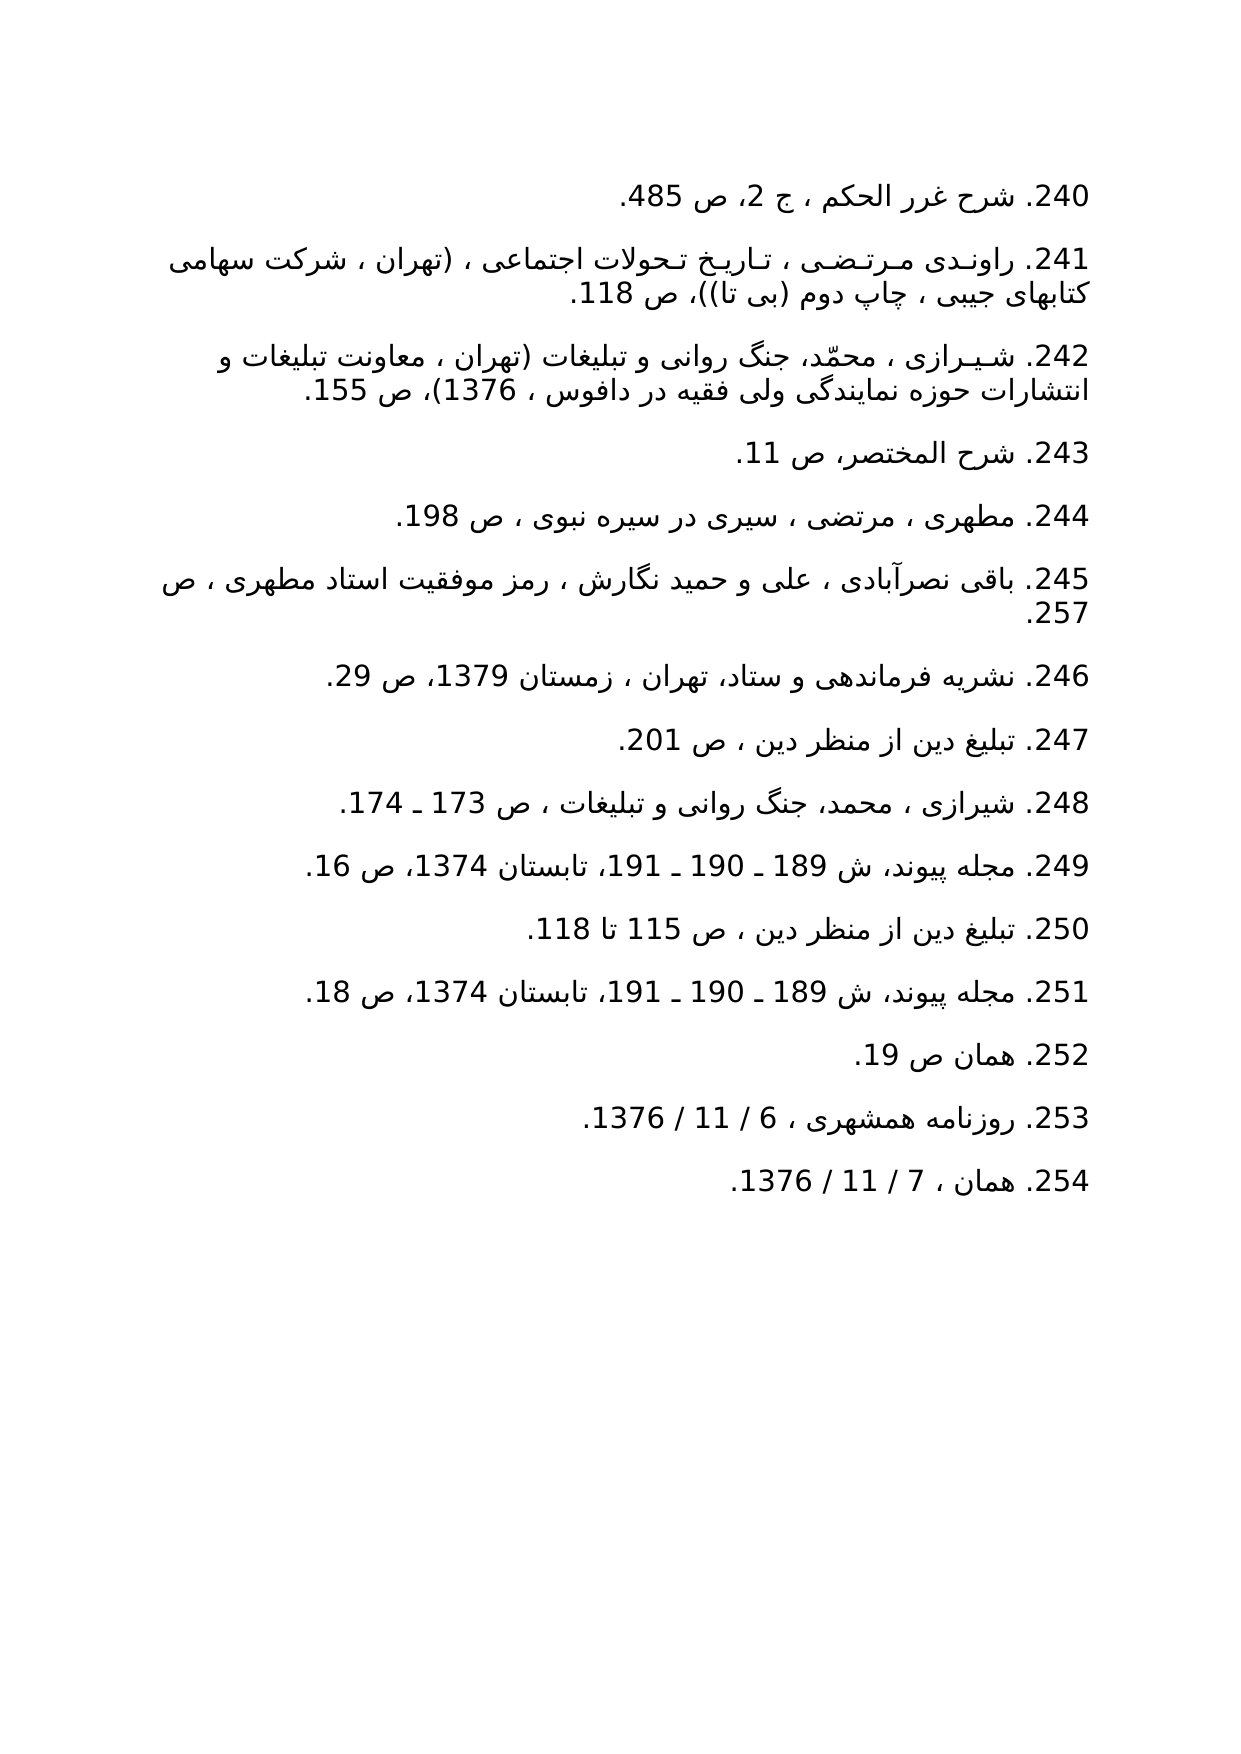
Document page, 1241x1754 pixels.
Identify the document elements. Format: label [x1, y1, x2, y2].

table_header [150, 150, 1090, 1199]
